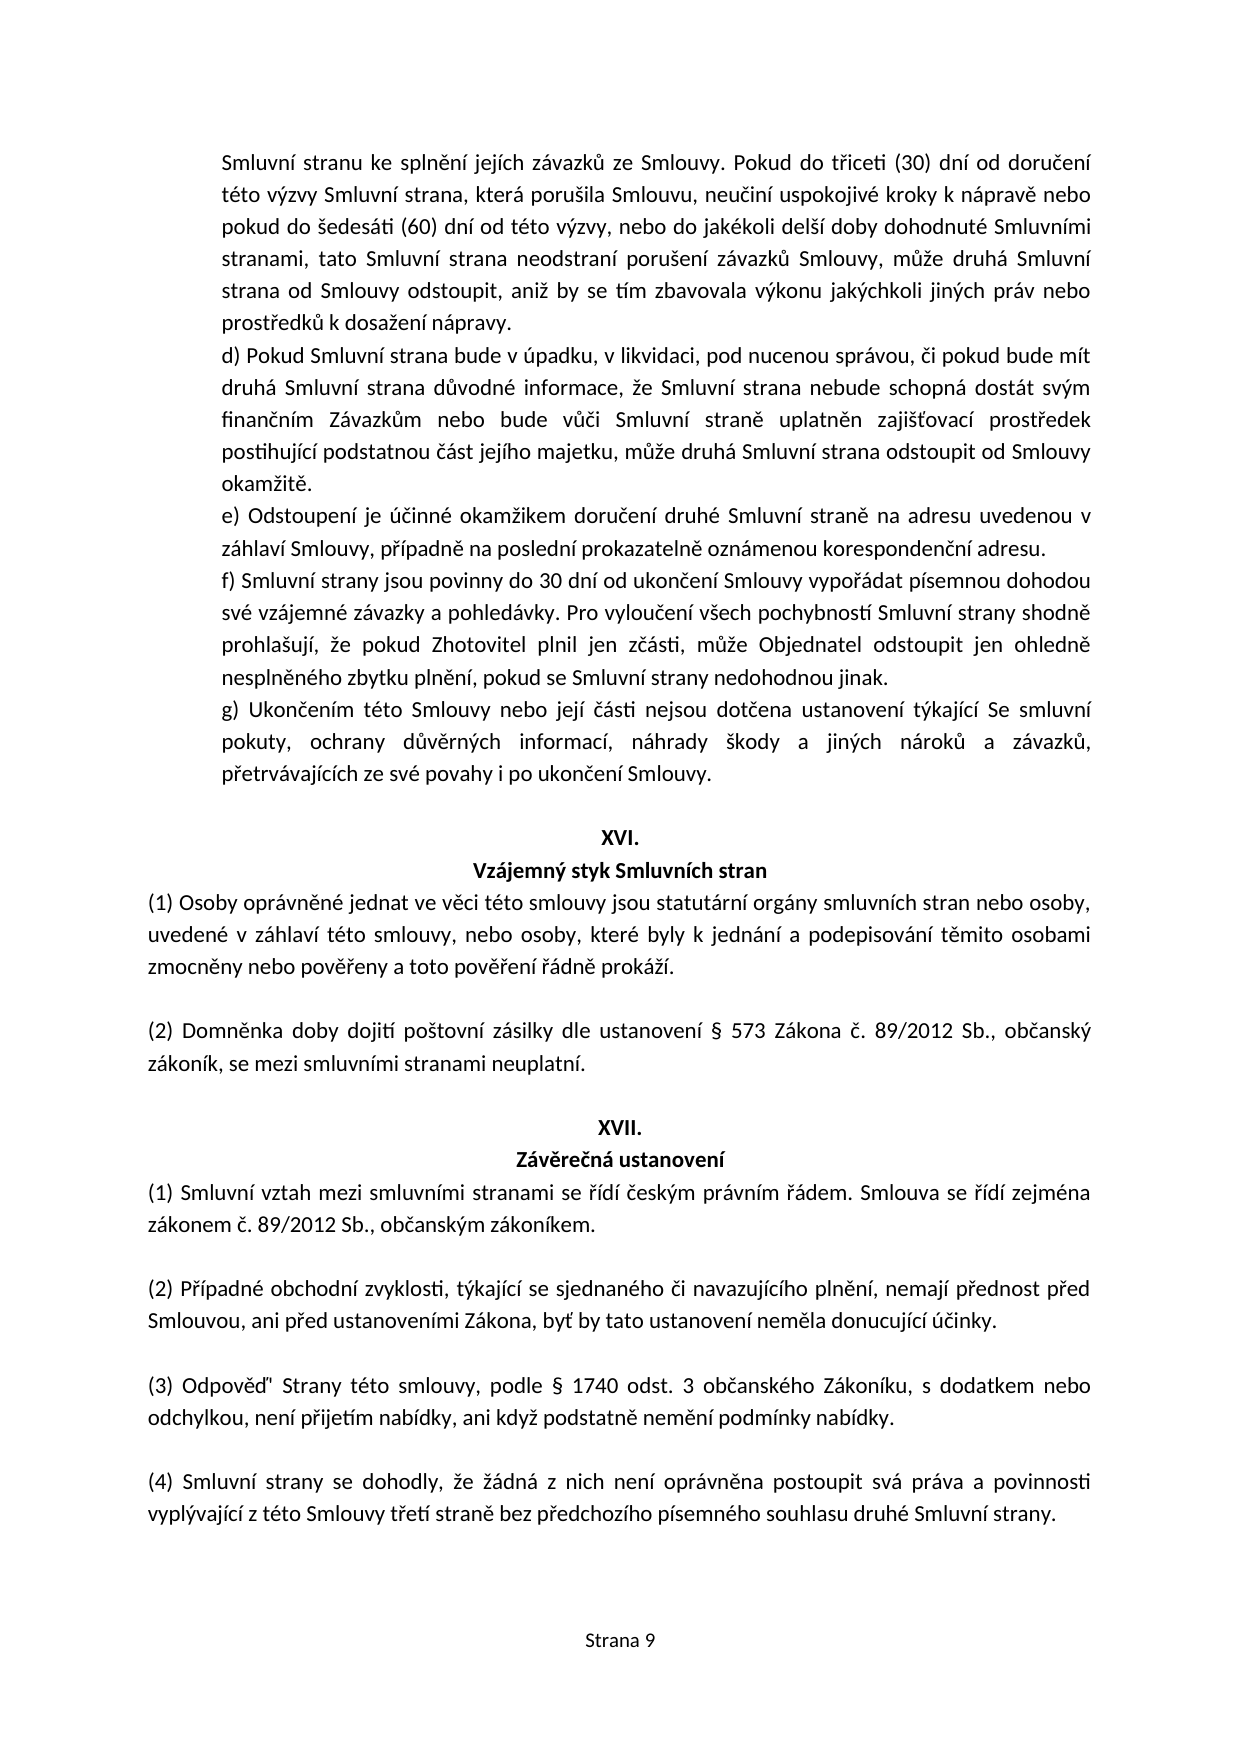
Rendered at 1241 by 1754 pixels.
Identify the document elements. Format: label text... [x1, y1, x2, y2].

text XVI. [148, 823, 1093, 852]
text f) Smluvní strany jsou povinny do 30 dní od ukončení Smlouvy vypořádat písemnou dohodou své vzájemné závazky a pohledávky. Pro vyloučení všech pochybností Smluvní strany shodně prohlašují, že pokud Zhotovitel plnil jen zčásti, může Objednatel odstoupit jen ohledně nesplněného zbytku plnění, pokud se Smluvní strany nedohodnou jinak. [221, 566, 1093, 691]
text (3) Odpověď' Strany této smlouvy, podle § 1740 odst. 3 občanského Zákoníku, s dodatkem nebo odchylkou, není přijetím nabídky, ani když podstatně nemění podmínky nabídky. [148, 1371, 1093, 1431]
text Vzájemný styk Smluvních stran [148, 856, 1093, 884]
text (4) Smluvní strany se dohodly, že žádná z nich není oprávněna postoupit svá práva a povinnosti vyplývající z této Smlouvy třetí straně bez předchozího písemného souhlasu druhé Smluvní strany. [148, 1467, 1093, 1527]
text d) Pokud Smluvní strana bude v úpadku, v likvidaci, pod nucenou správou, či pokud bude mít druhá Smluvní strana důvodné informace, že Smluvní strana nebude schopná dostát svým finančním Závazkům nebo bude vůči Smluvní straně uplatněn zajišťovací prostředek postihující podstatnou část jejího majetku, může druhá Smluvní strana odstoupit od Smlouvy okamžitě. [221, 341, 1093, 497]
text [221, 148, 1093, 337]
text XVII. [148, 1113, 1093, 1141]
text e) Odstoupení je účinné okamžikem doručení druhé Smluvní straně na adresu uvedenou v záhlaví Smlouvy, případně na poslední prokazatelně oznámenou korespondenční adresu. [221, 502, 1093, 562]
text (1) Osoby oprávněné jednat ve věci této smlouvy jsou statutární orgány smluvních stran nebo osoby, uvedené v záhlaví této smlouvy, nebo osoby, které byly k jednání a podepisování těmito osobami zmocněny nebo pověřeny a toto pověření řádně prokáží. [148, 888, 1093, 980]
text (2) Domněnka doby dojití poštovní zásilky dle ustanovení § 573 Zákona č. 89/2012 Sb., občanský zákoník, se mezi smluvními stranami neuplatní. [148, 1017, 1093, 1077]
text g) Ukončením této Smlouvy nebo její části nejsou dotčena ustanovení týkající Se smluvní pokuty, ochrany důvěrných informací, náhrady škody a jiných nároků a závazků, přetrvávajících ze své povahy i po ukončení Smlouvy. [221, 695, 1093, 787]
text Závěrečná ustanovení [148, 1145, 1093, 1173]
text (1) Smluvní vztah mezi smluvními stranami se řídí českým právním řádem. Smlouva se řídí zejména zákonem č. 89/2012 Sb., občanským zákoníkem. [148, 1178, 1093, 1238]
text (2) Případné obchodní zvyklosti, týkající se sjednaného či navazujícího plnění, nemají přednost před Smlouvou, ani před ustanoveními Zákona, byť by tato ustanovení neměla donucující účinky. [148, 1274, 1093, 1334]
